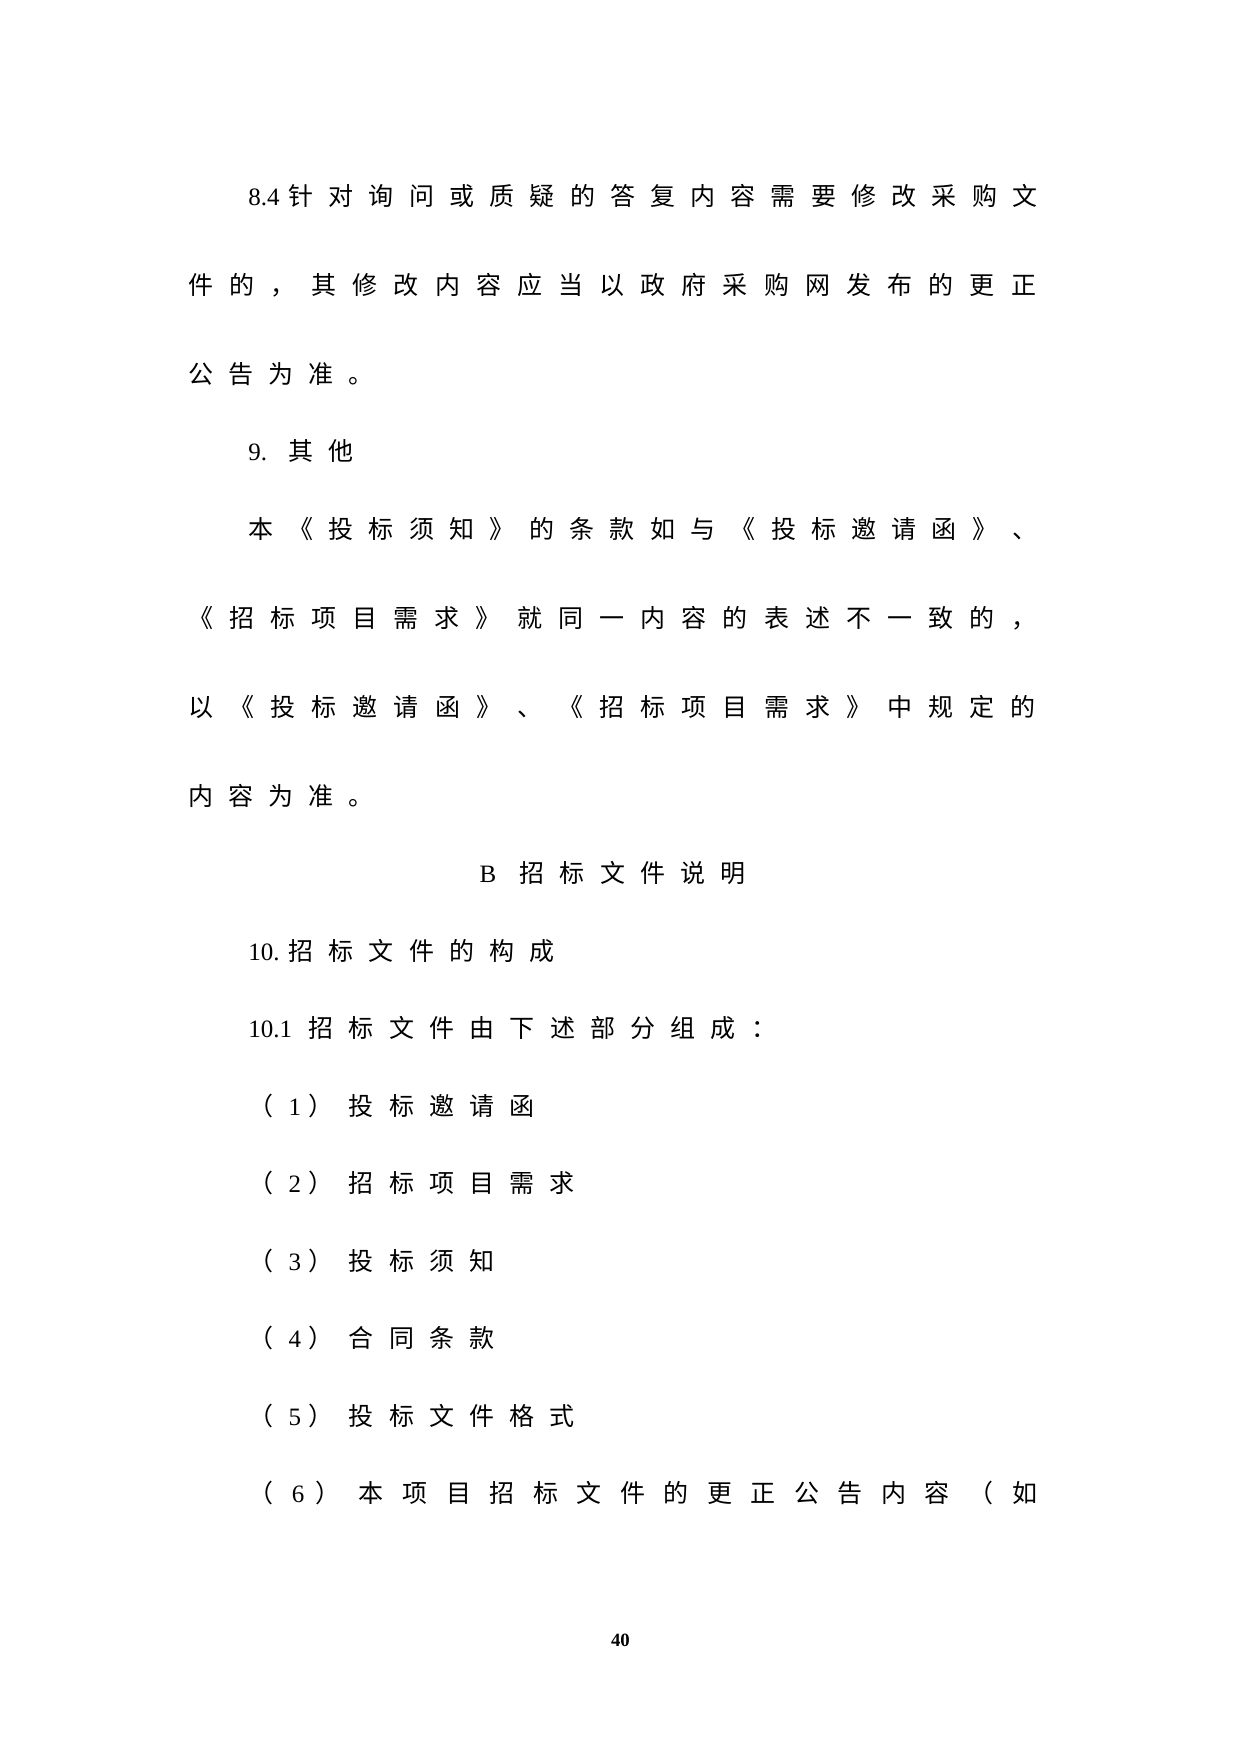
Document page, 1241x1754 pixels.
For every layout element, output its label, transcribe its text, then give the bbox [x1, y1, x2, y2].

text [188, 1462, 1052, 1522]
text 10. 招标文件的构成 [188, 920, 1052, 979]
text （3）投标须知 [188, 1230, 1052, 1289]
text （4）合同条款 [188, 1307, 1052, 1367]
text 本《投标须知》的条款如与《投标邀请函》、《招标项目需求》就同一内容的表述不一致的，以《投标邀请函》、《招标项目需求》中规定的内容为准。 [188, 498, 1052, 824]
text （2）招标项目需求 [188, 1152, 1052, 1212]
text B 招标文件说明 [188, 842, 1052, 902]
text 10.1招标文件由下述部分组成： [188, 997, 1052, 1057]
text 9. 其他 [188, 420, 1052, 479]
text （1）投标邀请函 [188, 1075, 1052, 1134]
text 8.4 针对询问或质疑的答复内容需要修改采购文件的，其修改内容应当以政府采购网发布的更正公告为准。 [188, 164, 1052, 402]
text （5）投标文件格式 [188, 1385, 1052, 1444]
